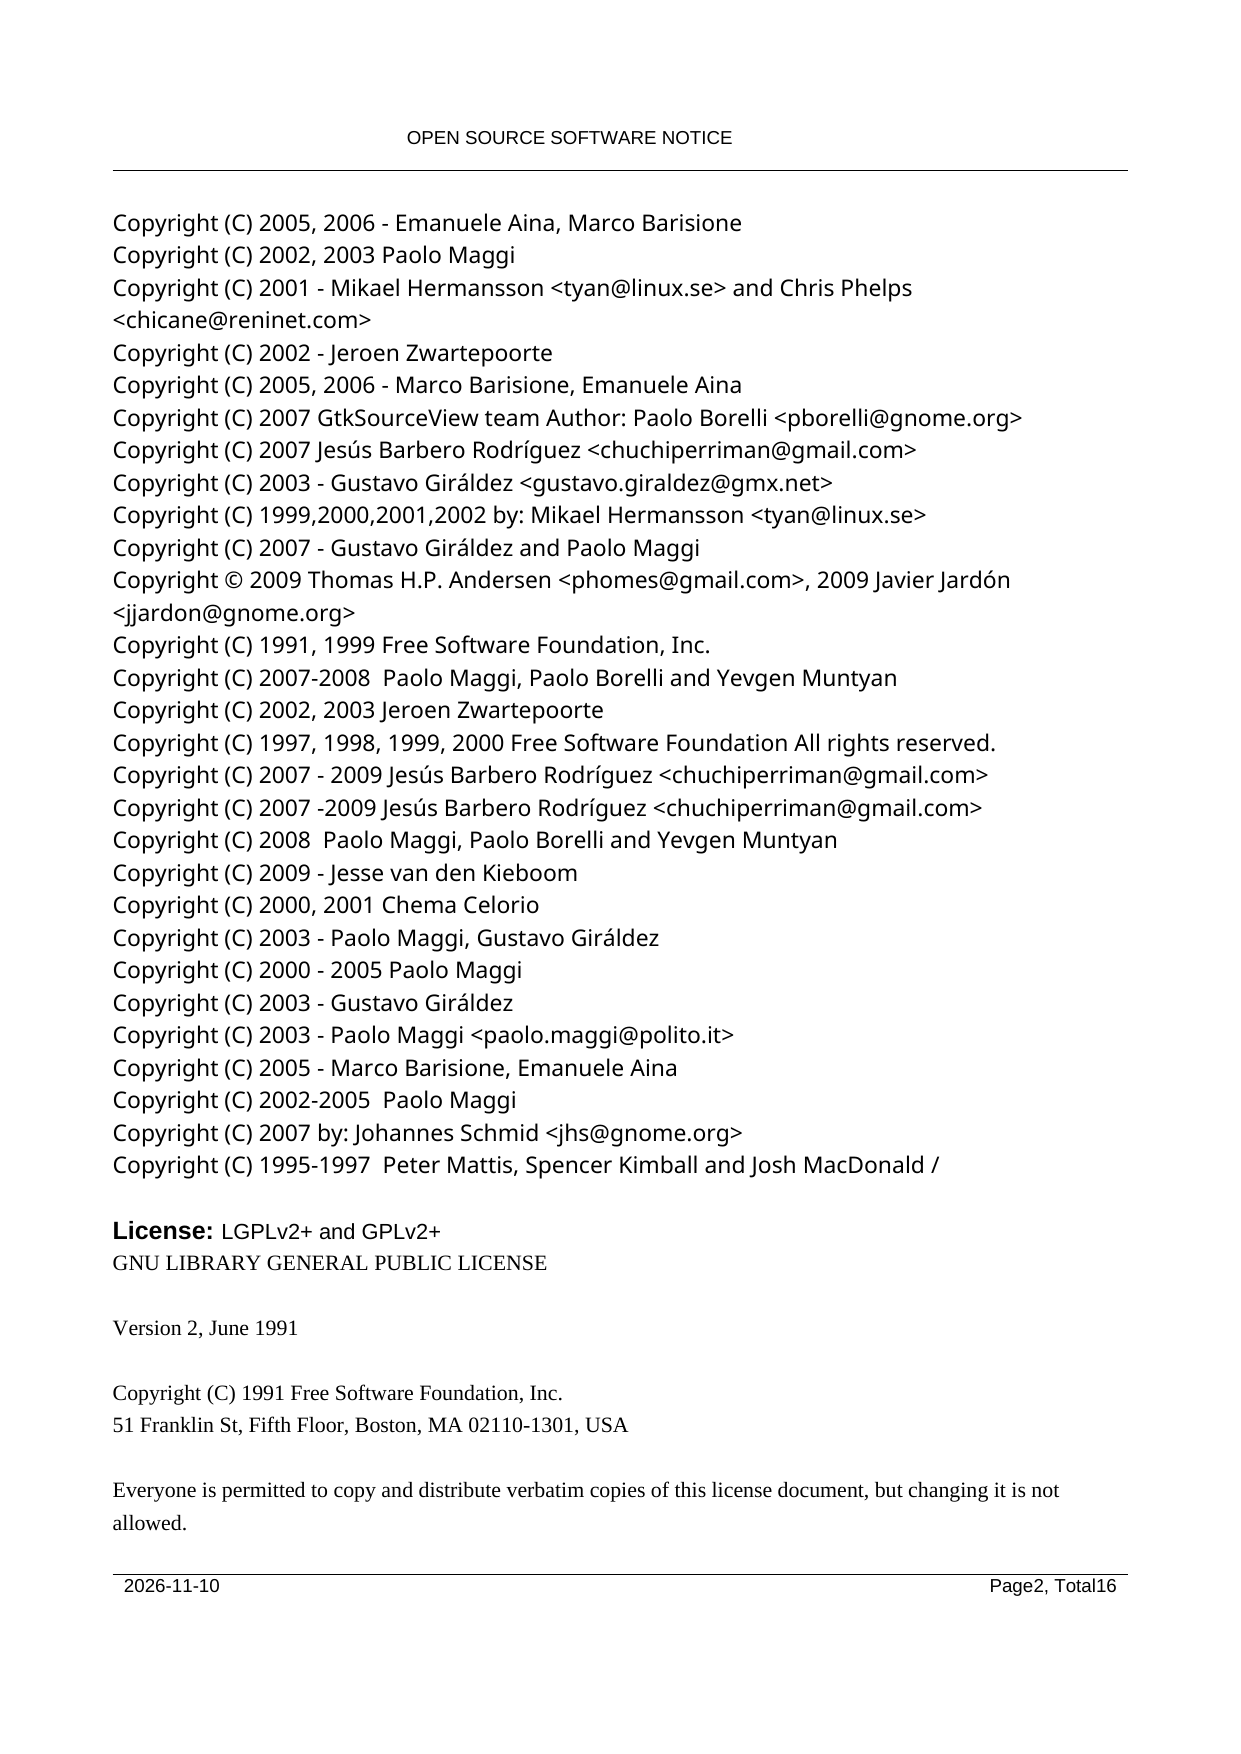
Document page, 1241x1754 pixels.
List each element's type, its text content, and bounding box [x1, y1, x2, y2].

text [112, 206, 1128, 1214]
text License: LGPLv2+ and GPLv2+ [112, 1214, 1128, 1246]
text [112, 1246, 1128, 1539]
